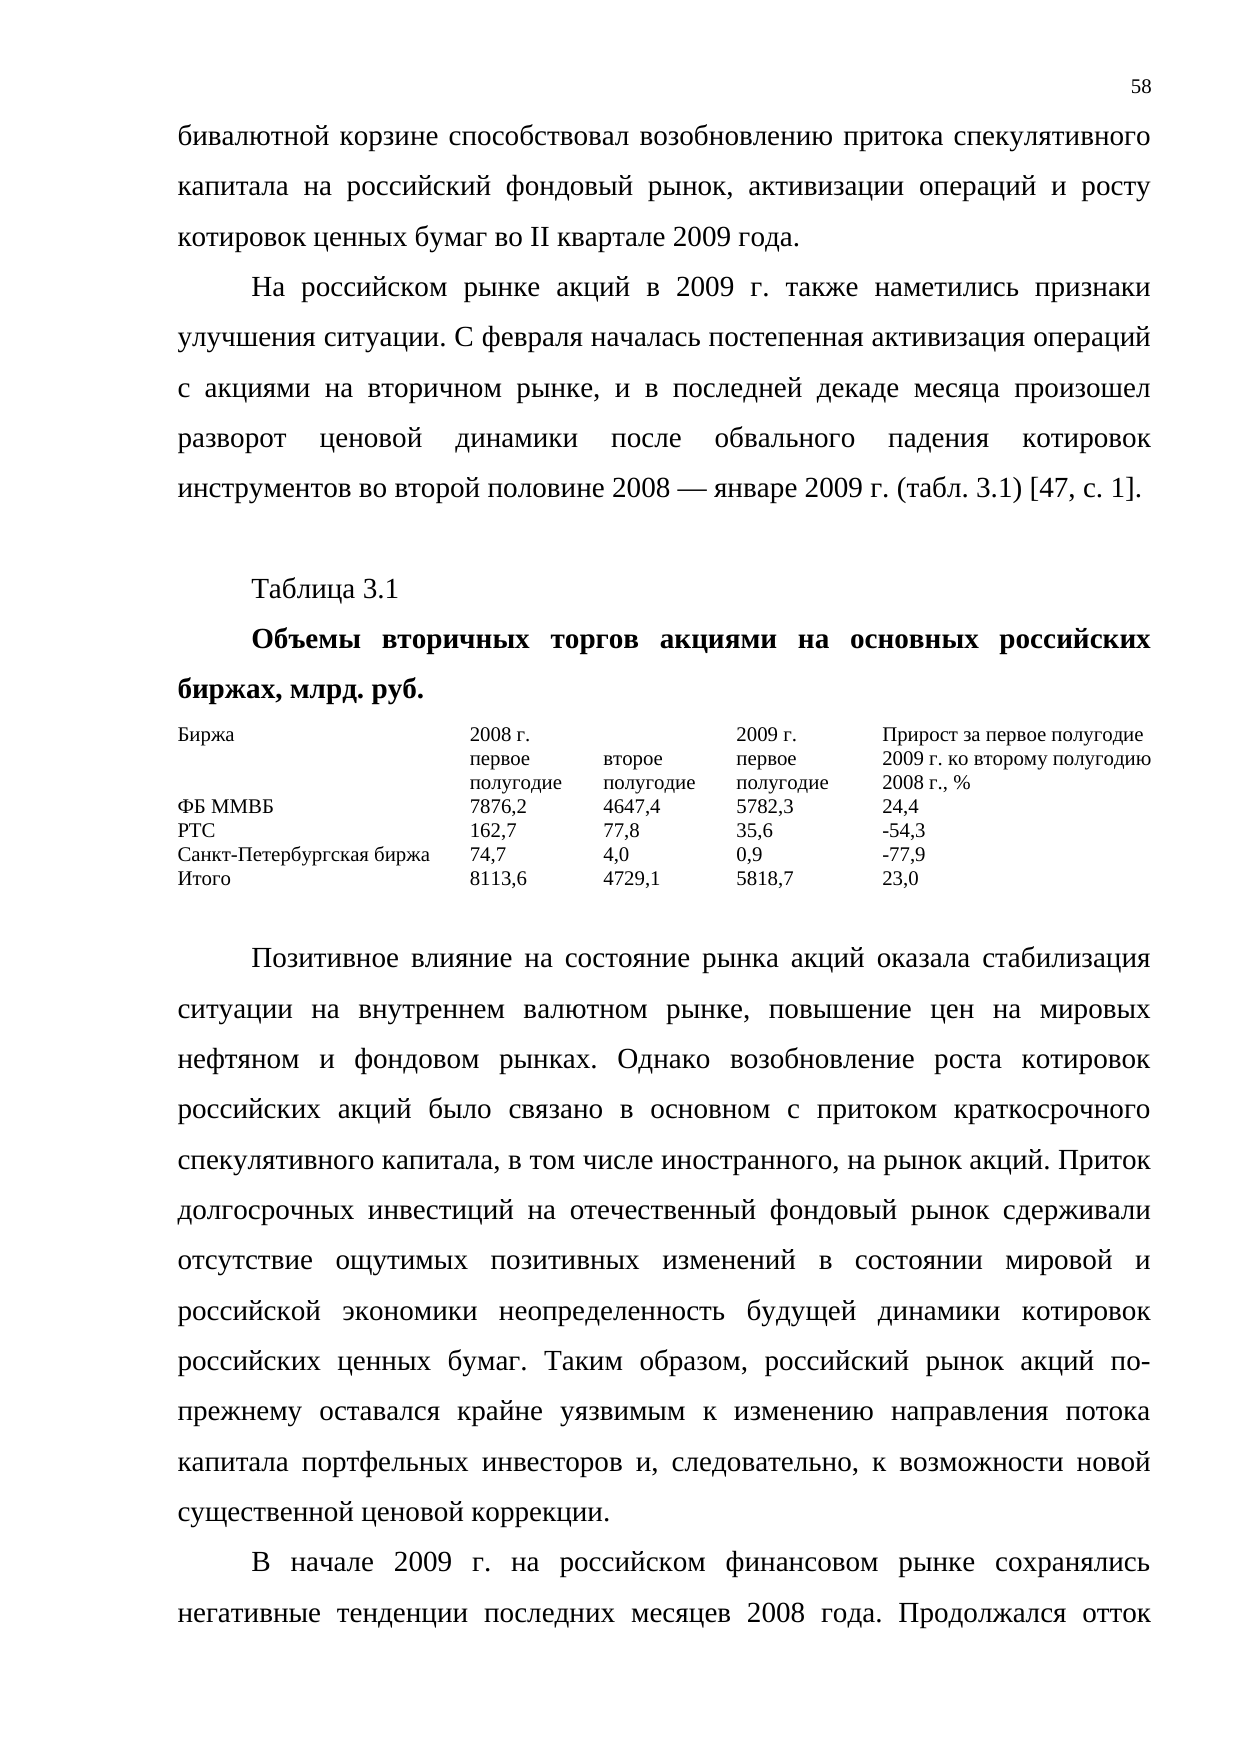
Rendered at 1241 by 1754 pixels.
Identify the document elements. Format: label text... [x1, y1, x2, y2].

table_cell 23,0 [871, 866, 1163, 890]
text На российском рынке акций в . также наметились признаки улучшения ситуации. С февраля началась постепенная активизация операций с акциями на вторичном рынке, и в последней декаде месяца произошел разворот ценовой динамики после обвального падения котировок инструментов во второй половине 2008 — январе . (табл. 3.1) [47, с. 1]. [177, 269, 1152, 504]
table_cell 7876,2 [458, 794, 592, 818]
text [177, 118, 1152, 252]
table_cell 24,4 [871, 794, 1163, 818]
table_cell 8113,6 [458, 866, 592, 890]
table_cell ФБ ММВБ [166, 794, 458, 818]
text Позитивное влияние на состояние рынка акций оказала стабилизация ситуации на внутреннем валютном рынке, повышение цен на мировых нефтяном и фондовом рынках. Однако возобновление роста котировок российских акций было связано в основном с притоком краткосрочного спекулятивного капитала, в том числе иностранного, на рынок акций. Приток долгосрочных инвестиций на отечественный фондовый рынок сдерживали отсутствие ощутимых позитивных изменений в состоянии мировой и российской экономики неопределенность будущей динамики котировок российских ценных бумаг. Таким образом, российский рынок акций по-прежнему оставался крайне уязвимым к изменению направления потока капитала портфельных инвесторов и, следовательно, к возможности новой существенной ценовой коррекции. [177, 941, 1152, 1528]
table_cell 35,6 [725, 818, 871, 842]
table_cell 4,0 [592, 842, 725, 866]
table_cell 5782,3 [725, 794, 871, 818]
table_header Прирост за первое полугодие . ко второму полугодию ., % [871, 722, 1163, 794]
table_cell первое полугодие [458, 746, 592, 794]
table_cell -54,3 [871, 818, 1163, 842]
table_cell Итого [166, 866, 458, 890]
table_cell Санкт-Петербургская биржа [166, 842, 458, 866]
table_cell второе полугодие [592, 746, 725, 794]
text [177, 1544, 1152, 1628]
text Таблица 3.1 [177, 571, 1152, 604]
table_cell -77,9 [871, 842, 1163, 866]
table_cell 4729,1 [592, 866, 725, 890]
table_cell 4647,4 [592, 794, 725, 818]
table_cell РТС [166, 818, 458, 842]
table_header . [725, 722, 871, 746]
text Объемы вторичных торгов акциями на основных российских биржах, млрд. руб. [177, 621, 1152, 705]
table_header . [458, 722, 725, 746]
table_header Биржа [166, 722, 458, 794]
table_cell 77,8 [592, 818, 725, 842]
table_cell первое полугодие [725, 746, 871, 794]
table_cell 74,7 [458, 842, 592, 866]
table_cell 0,9 [725, 842, 871, 866]
table_cell 162,7 [458, 818, 592, 842]
table_cell 5818,7 [725, 866, 871, 890]
